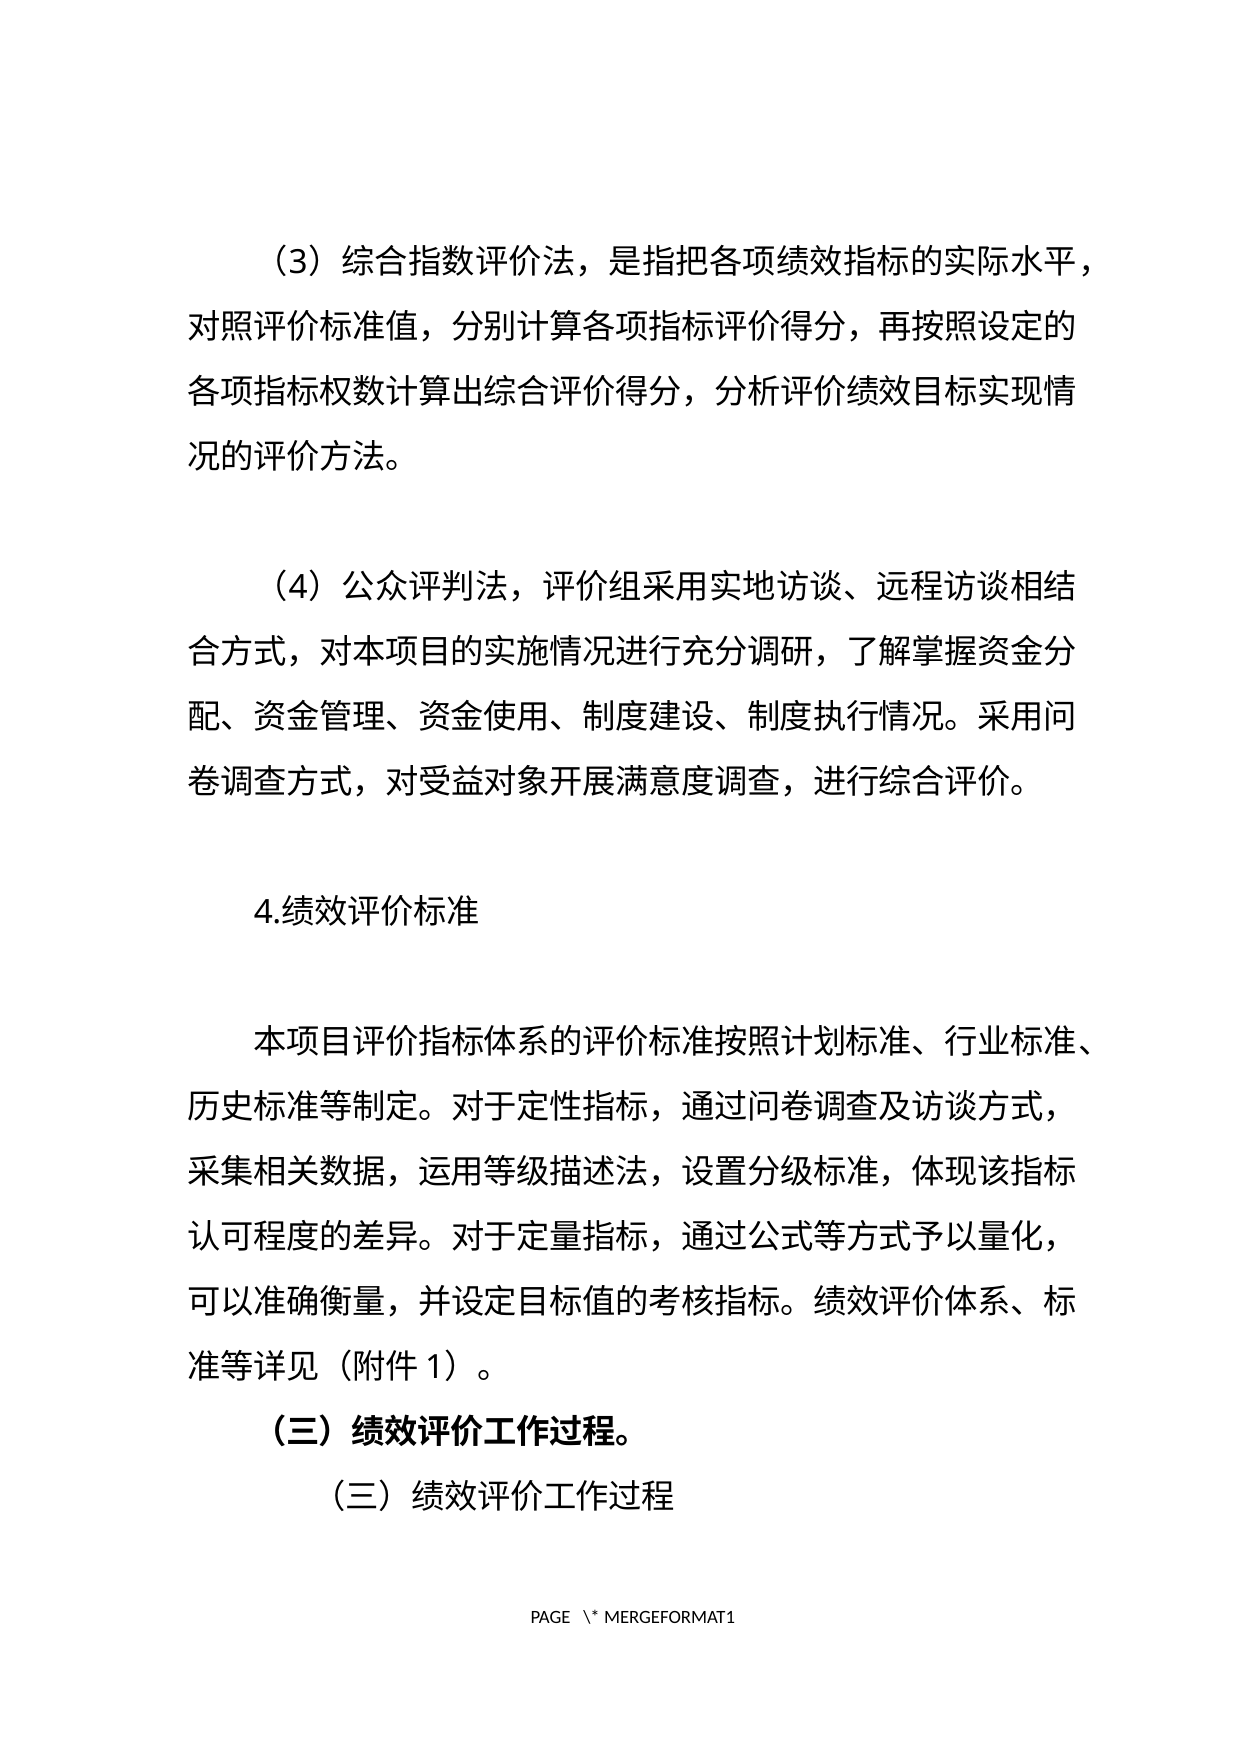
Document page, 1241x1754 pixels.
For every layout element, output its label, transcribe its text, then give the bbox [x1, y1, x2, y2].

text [187, 162, 1078, 1397]
text （三）绩效评价工作过程。 [187, 1397, 1078, 1462]
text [187, 1462, 1078, 1527]
